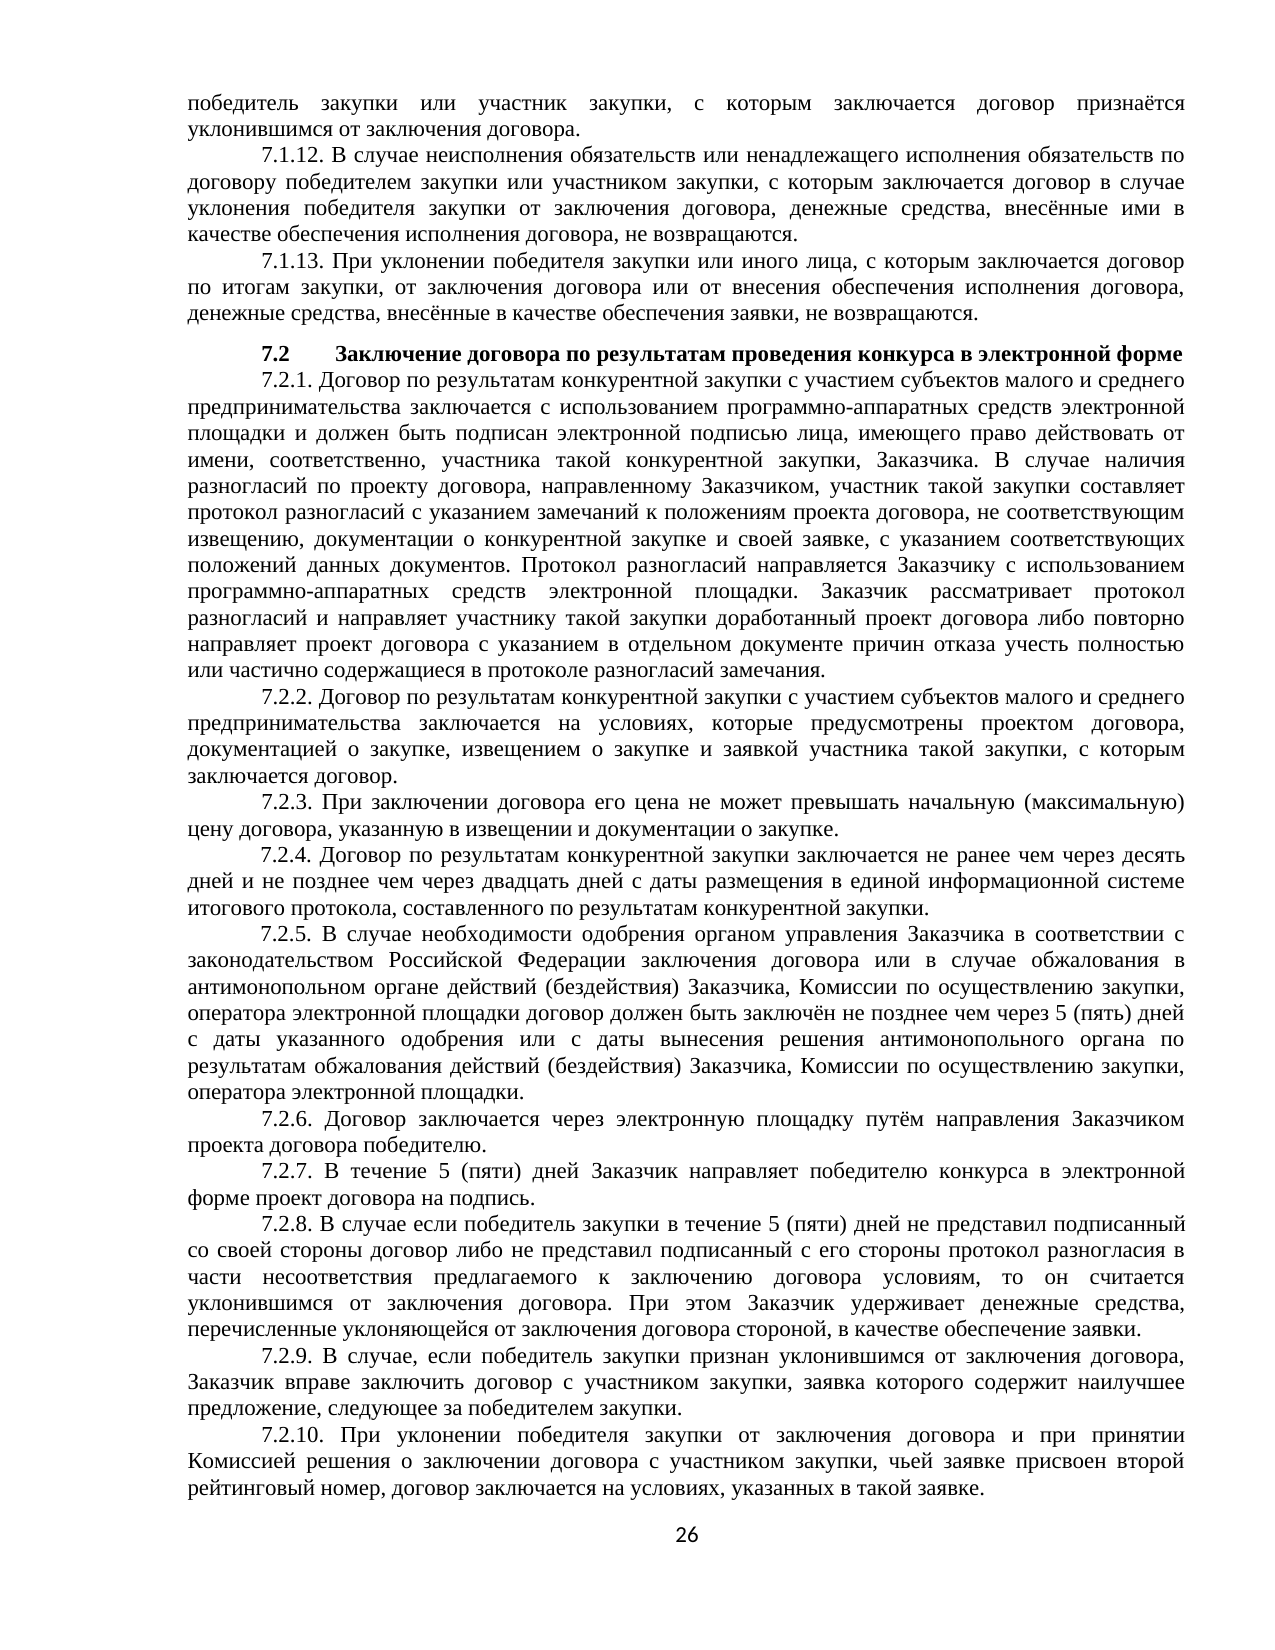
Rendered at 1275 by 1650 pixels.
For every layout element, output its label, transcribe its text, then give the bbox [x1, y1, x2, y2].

text 7.2.8. В случае если победитель закупки в течение 5 (пяти) дней не представил подписанный со своей стороны договор либо не представил подписанный с его стороны протокол разногласия в части несоответствия предлагаемого к заключению договора условиям, то он считается уклонившимся от заключения договора. При этом Заказчик удерживает денежные средства, перечисленные уклоняющейся от заключения договора стороной, в качестве обеспечение заявки. [187, 1210, 1186, 1342]
text 7.2.5. В случае необходимости одобрения органом управления Заказчика в соответствии с законодательством Российской Федерации заключения договора или в случае обжалования в антимонопольном органе действий (бездействия) Заказчика, Комиссии по осуществлению закупки, оператора электронной площадки договор должен быть заключён не позднее чем через 5 (пять) дней с даты указанного одобрения или с даты вынесения решения антимонопольного органа по результатам обжалования действий (бездействия) Заказчика, Комиссии по осуществлению закупки, оператора электронной площадки. [187, 920, 1186, 1104]
text 7.1.13. При уклонении победителя закупки или иного лица, с которым заключается договор по итогам закупки, от заключения договора или от внесения обеспечения исполнения договора, денежные средства, внесённые в качестве обеспечения заявки, не возвращаются. [187, 247, 1186, 326]
text 7.2.3. При заключении договора его цена не может превышать начальную (максимальную) цену договора, указанную в извещении и документации о закупке. [187, 788, 1186, 841]
text 7.2.10. При уклонении победителя закупки от заключения договора и при принятии Комиссией решения о заключении договора с участником закупки, чьей заявке присвоен второй рейтинговый номер, договор заключается на условиях, указанных в такой заявке. [187, 1421, 1186, 1500]
text 7.1.12. В случае неисполнения обязательств или ненадлежащего исполнения обязательств по договору победителем закупки или участником закупки, с которым заключается договор в случае уклонения победителя закупки от заключения договора, денежные средства, внесённые ими в качестве обеспечения исполнения договора, не возвращаются. [187, 141, 1186, 247]
text 7.2.4. Договор по результатам конкурентной закупки заключается не ранее чем через десять дней и не позднее чем через двадцать дней с даты размещения в единой информационной системе итогового протокола, составленного по результатам конкурентной закупки. [187, 841, 1186, 920]
text 7.2 Заключение договора по результатам проведения конкурса в электронной форме [187, 340, 1186, 367]
text 7.2.2. Договор по результатам конкурентной закупки с участием субъектов малого и среднего предпринимательства заключается на условиях, которые предусмотрены проектом договора, документацией о закупке, извещением о закупке и заявкой участника такой закупки, с которым заключается договор. [187, 683, 1186, 788]
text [187, 89, 1186, 141]
text 7.2.9. В случае, если победитель закупки признан уклонившимся от заключения договора, Заказчик вправе заключить договор с участником закупки, заявка которого содержит наилучшее предложение, следующее за победителем закупки. [187, 1342, 1186, 1421]
text 7.2.6. Договор заключается через электронную площадку путём направления Заказчиком проекта договора победителю. [187, 1104, 1186, 1157]
text 7.2.7. В течение 5 (пяти) дней Заказчик направляет победителю конкурса в электронной форме проект договора на подпись. [187, 1157, 1186, 1210]
text 7.2.1. Договор по результатам конкурентной закупки с участием субъектов малого и среднего предпринимательства заключается с использованием программно-аппаратных средств электронной площадки и должен быть подписан электронной подписью лица, имеющего право действовать от имени, соответственно, участника такой конкурентной закупки, Заказчика. В случае наличия разногласий по проекту договора, направленному Заказчиком, участник такой закупки составляет протокол разногласий с указанием замечаний к положениям проекта договора, не соответствующим извещению, документации о конкурентной закупке и своей заявке, с указанием соответствующих положений данных документов. Протокол разногласий направляется Заказчику с использованием программно-аппаратных средств электронной площадки. Заказчик рассматривает протокол разногласий и направляет участнику такой закупки доработанный проект договора либо повторно направляет проект договора с указанием в отдельном документе причин отказа учесть полностью или частично содержащиеся в протоколе разногласий замечания. [187, 367, 1186, 683]
